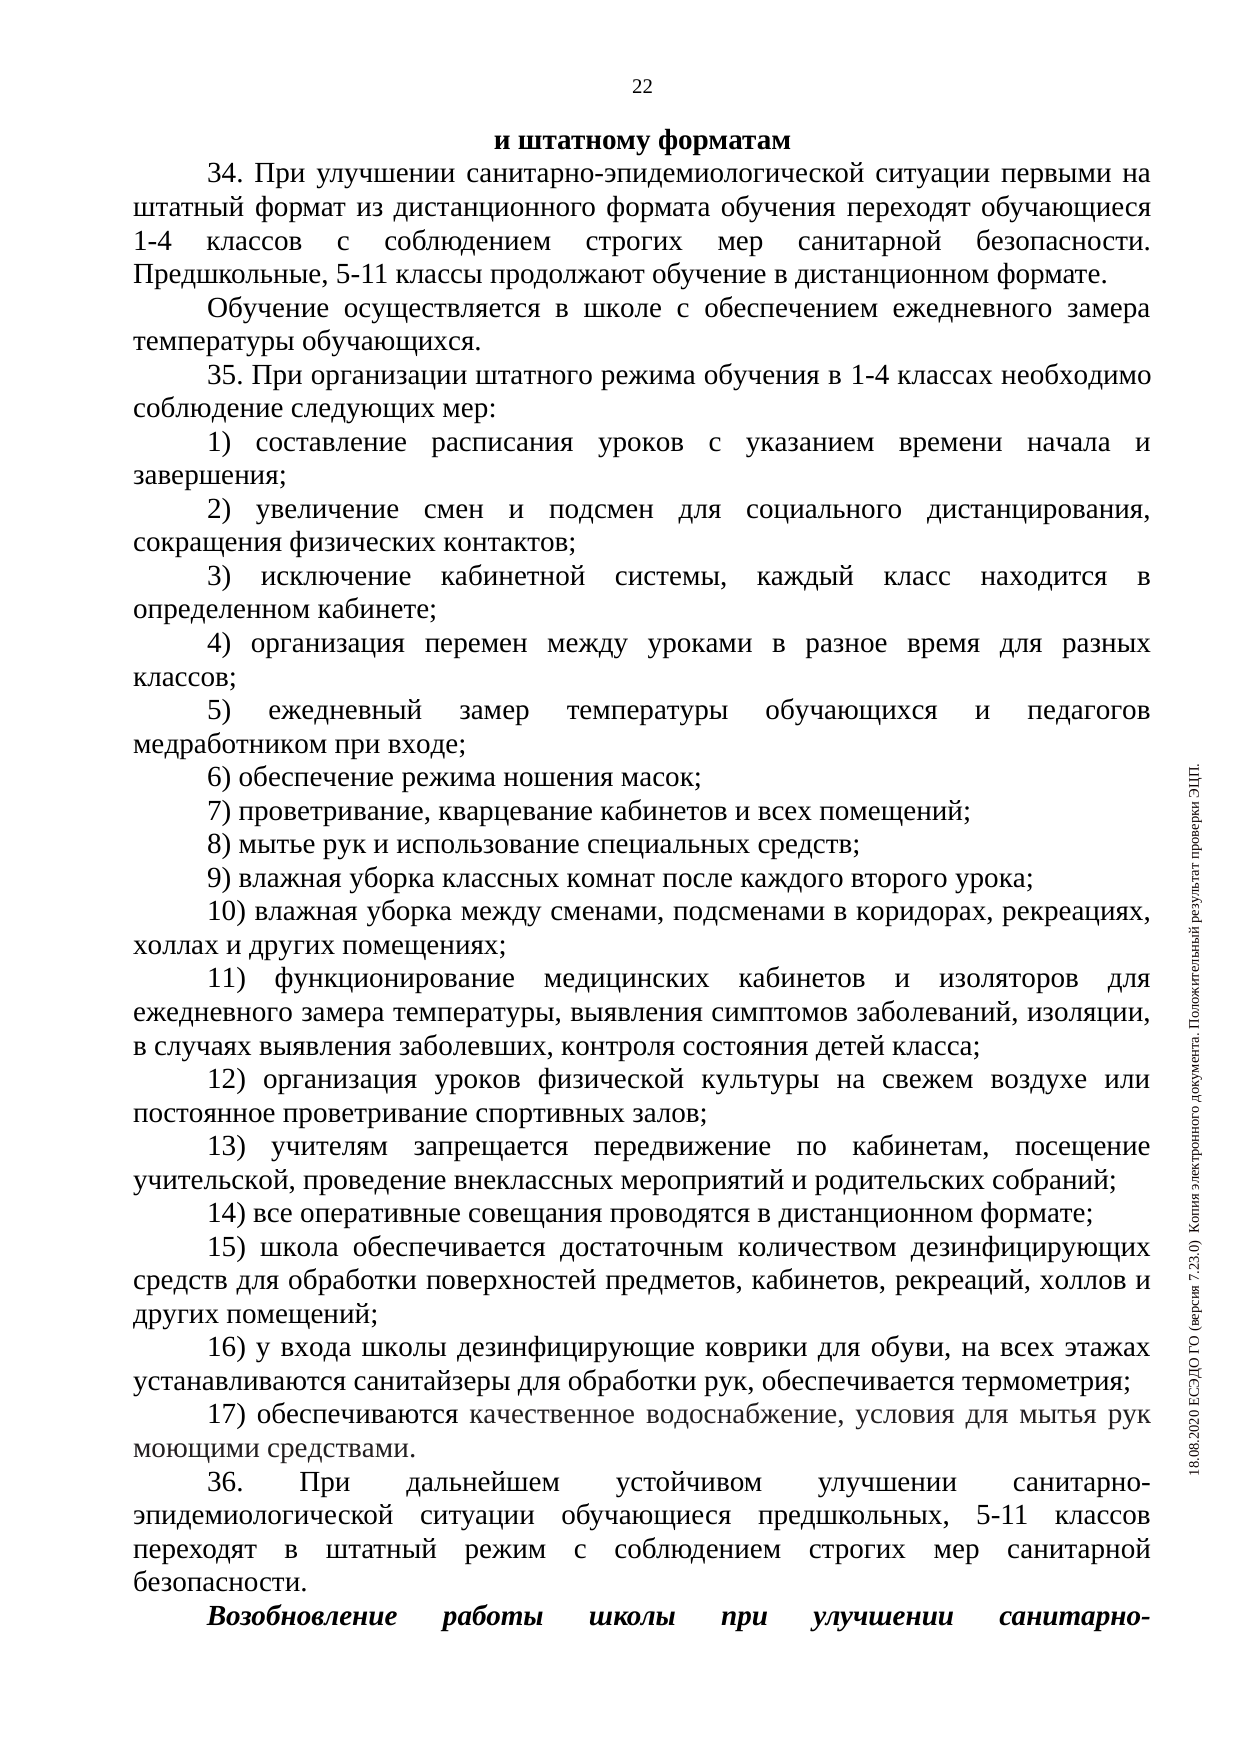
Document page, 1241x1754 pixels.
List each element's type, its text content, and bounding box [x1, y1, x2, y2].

text 6) обеспечение режима ношения масок; [133, 759, 1152, 793]
text 16) у входа школы дезинфицирующие коврики для обуви, на всех этажах устанавливаются санитайзеры для обработки рук, обеспечивается термометрия; [133, 1329, 1152, 1397]
text 8) мытье рук и использование специальных средств; [133, 826, 1152, 860]
text 14) все оперативные совещания проводятся в дистанционном формате; [133, 1195, 1152, 1229]
text 10) влажная уборка между сменами, подсменами в коридорах, рекреациях, холлах и других помещениях; [133, 893, 1152, 961]
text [133, 122, 1152, 156]
text 13) учителям запрещается передвижение по кабинетам, посещение учительской, проведение внеклассных мероприятий и родительских собраний; [133, 1128, 1152, 1195]
text 5) ежедневный замер температуры обучающихся и педагогов медработником при входе; [133, 692, 1152, 759]
text 11) функционирование медицинских кабинетов и изоляторов для ежедневного замера температуры, выявления симптомов заболеваний, изоляции, в случаях выявления заболевших, контроля состояния детей класса; [133, 961, 1152, 1061]
text 36. При дальнейшем устойчивом улучшении санитарно-эпидемиологической ситуации обучающиеся предшкольных, 5-11 классов переходят в штатный режим с соблюдением строгих мер санитарной безопасности. [133, 1464, 1152, 1598]
text 7) проветривание, кварцевание кабинетов и всех помещений; [133, 793, 1152, 826]
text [133, 1598, 1152, 1631]
text 2) увеличение смен и подсмен для социального дистанцирования, сокращения физических контактов; [133, 491, 1152, 558]
text 9) влажная уборка классных комнат после каждого второго урока; [133, 860, 1152, 893]
text 3) исключение кабинетной системы, каждый класс находится в определенном кабинете; [133, 558, 1152, 625]
text 34. При улучшении санитарно-эпидемиологической ситуации первыми на штатный формат из дистанционного формата обучения переходят обучающиеся 1-4 классов с соблюдением строгих мер санитарной безопасности. Предшкольные, 5-11 классы продолжают обучение в дистанционном формате. [133, 156, 1152, 290]
text 12) организация уроков физической культуры на свежем воздухе или постоянное проветривание спортивных залов; [133, 1061, 1152, 1128]
text 1) составление расписания уроков с указанием времени начала и завершения; [133, 424, 1152, 491]
text 4) организация перемен между уроками в разное время для разных классов; [133, 625, 1152, 692]
text 35. При организации штатного режима обучения в 1-4 классах необходимо соблюдение следующих мер: [133, 357, 1152, 424]
text 15) школа обеспечивается достаточным количеством дезинфицирующих средств для обработки поверхностей предметов, кабинетов, рекреаций, холлов и других помещений; [133, 1229, 1152, 1329]
text Обучение осуществляется в школе с обеспечением ежедневного замера температуры обучающихся. [133, 290, 1152, 357]
text 17) обеспечиваются качественное водоснабжение, условия для мытья рук моющими средствами. [133, 1397, 1152, 1464]
